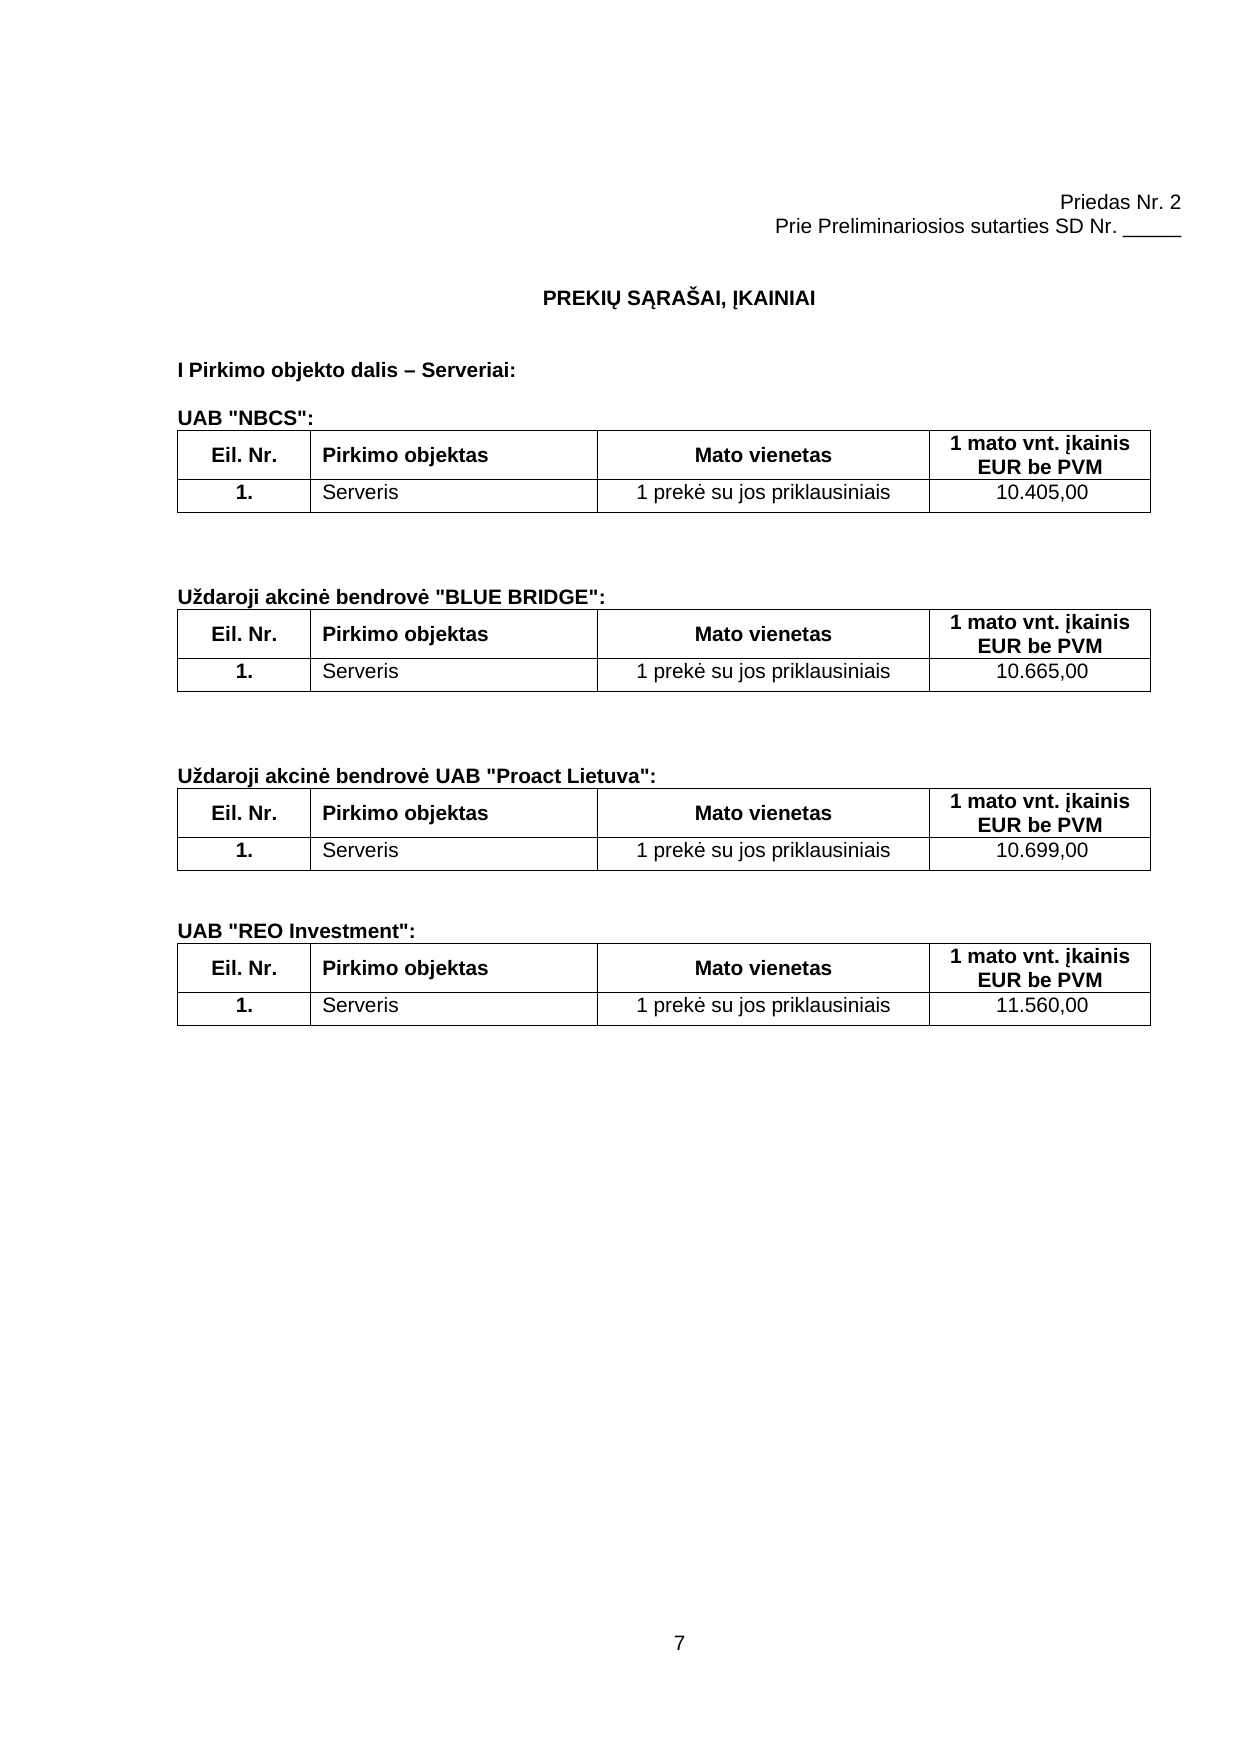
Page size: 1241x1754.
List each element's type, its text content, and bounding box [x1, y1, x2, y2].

text UAB "REO Investment": [177, 919, 1181, 943]
table_header 1 mato vnt. įkainis EUR be PVM [930, 944, 1150, 992]
table_header Eil. Nr. [178, 431, 310, 479]
table_header 1 mato vnt. įkainis EUR be PVM [930, 789, 1150, 837]
text PREKIŲ SĄRAŠAI, ĮKAINIAI [177, 286, 1181, 310]
table_header Pirkimo objektas [311, 610, 597, 658]
table_header Pirkimo objektas [311, 789, 597, 837]
table_cell 1. [178, 993, 310, 1025]
table_header Pirkimo objektas [311, 431, 597, 479]
table_header Eil. Nr. [178, 944, 310, 992]
text Uždaroji akcinė bendrovė UAB "Proact Lietuva": [177, 764, 1181, 788]
table_cell 1 prekė su jos priklausiniais [598, 659, 929, 691]
table_cell 1. [178, 659, 310, 691]
table_cell 11.560,00 [930, 993, 1150, 1025]
table_cell Serveris [311, 993, 597, 1025]
table_cell 1 prekė su jos priklausiniais [598, 993, 929, 1025]
text Uždaroji akcinė bendrovė "BLUE BRIDGE": [177, 585, 1181, 609]
table_header 1 mato vnt. įkainis EUR be PVM [930, 431, 1150, 479]
table_header 1 mato vnt. įkainis EUR be PVM [930, 610, 1150, 658]
table_cell Serveris [311, 480, 597, 512]
table_cell 1. [178, 480, 310, 512]
table_cell 1 prekė su jos priklausiniais [598, 480, 929, 512]
table_header Mato vienetas [598, 610, 929, 658]
text Prie Preliminariosios sutarties SD Nr. _____ [177, 214, 1181, 238]
text UAB "NBCS": [177, 406, 1181, 430]
table_header Mato vienetas [598, 789, 929, 837]
table_header Eil. Nr. [178, 789, 310, 837]
text I Pirkimo objekto dalis – Serveriai: [177, 358, 1181, 382]
table_cell 1. [178, 838, 310, 870]
table_cell 1 prekė su jos priklausiniais [598, 838, 929, 870]
table_header Pirkimo objektas [311, 944, 597, 992]
table_cell Serveris [311, 659, 597, 691]
table_cell Serveris [311, 838, 597, 870]
table_cell 10.665,00 [930, 659, 1150, 691]
table_header Mato vienetas [598, 431, 929, 479]
table_cell 10.405,00 [930, 480, 1150, 512]
text Priedas Nr. 2 [177, 190, 1181, 214]
table_header Mato vienetas [598, 944, 929, 992]
table_cell 10.699,00 [930, 838, 1150, 870]
table_header Eil. Nr. [178, 610, 310, 658]
